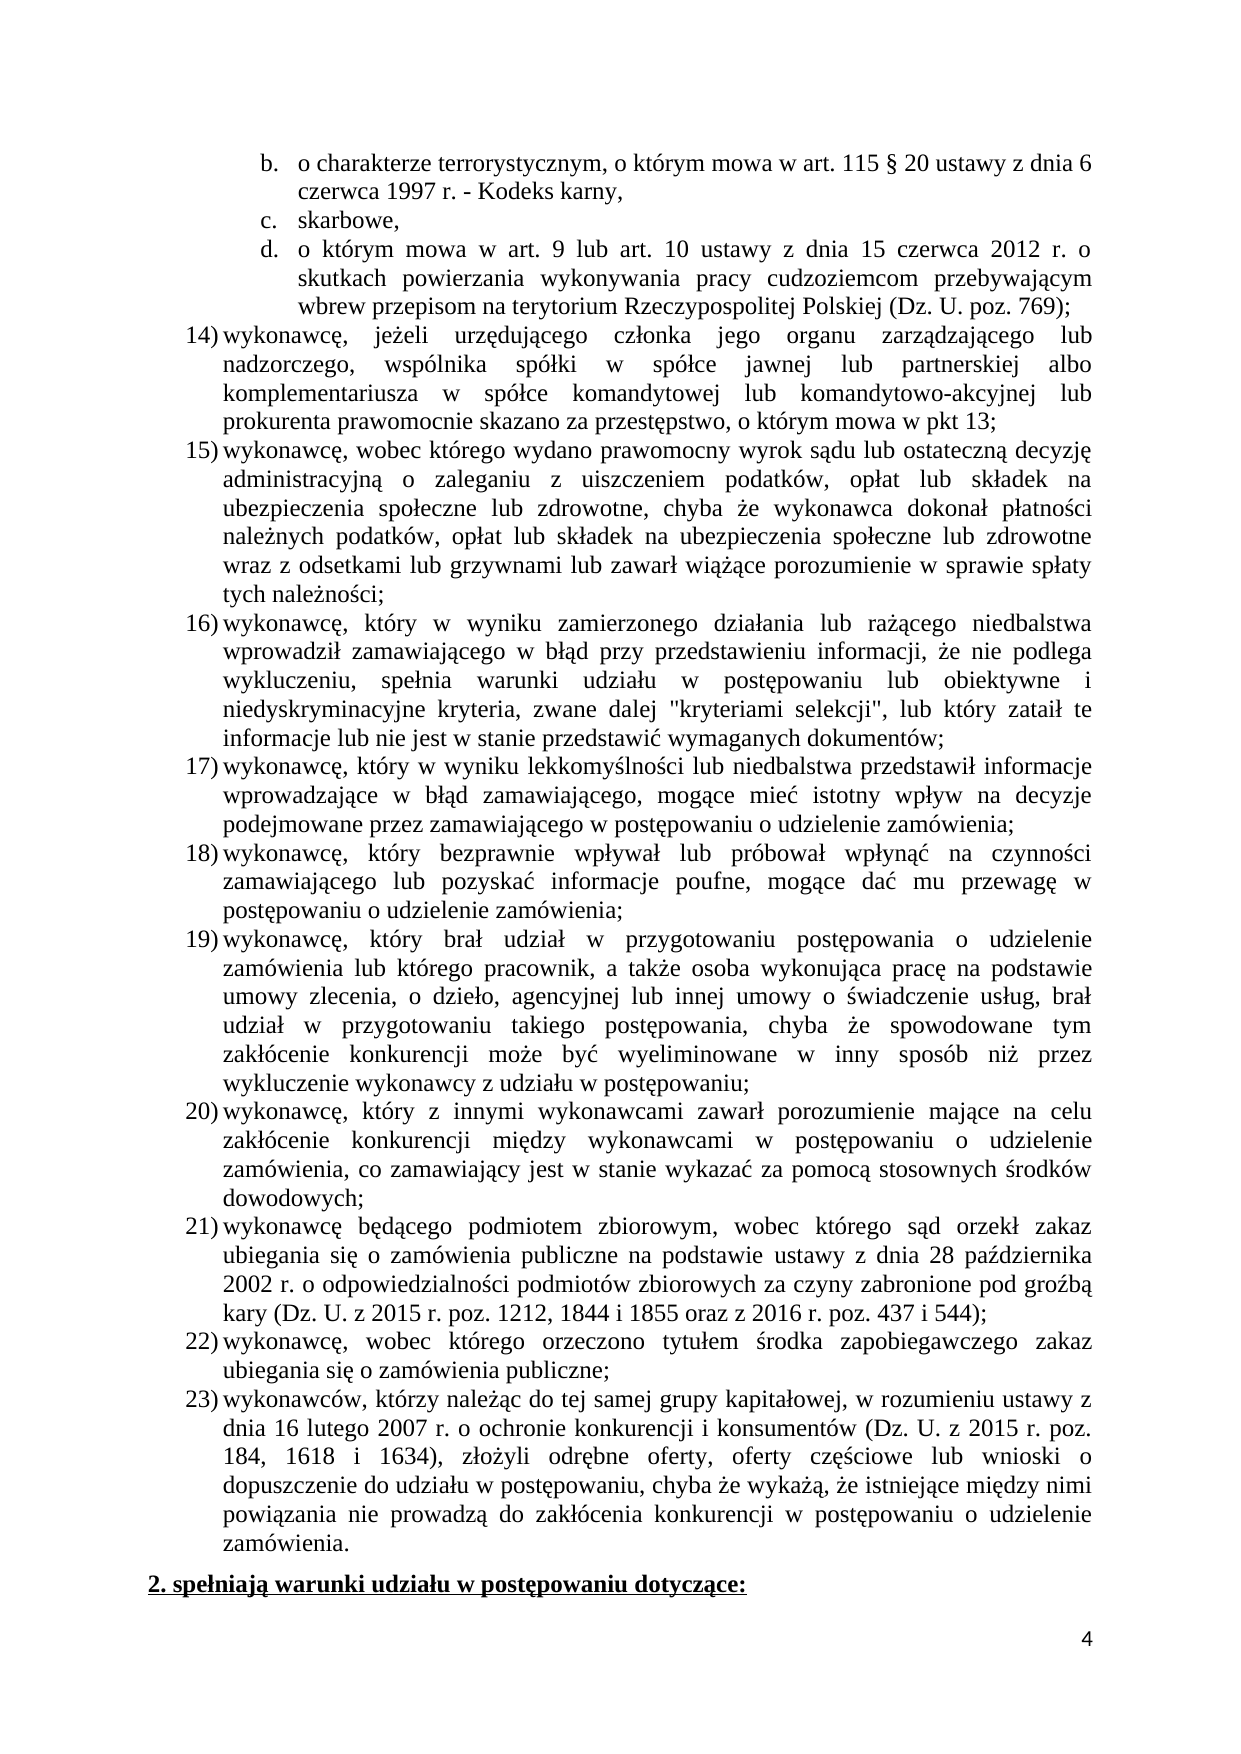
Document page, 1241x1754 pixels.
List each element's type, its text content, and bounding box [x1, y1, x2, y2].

list o którym mowa w art. 9 lub art. 10 ustawy z dnia 15 czerwca 2012 r. o skutkach powierzania wykonywania pracy cudzoziemcom przebywającym wbrew przepisom na terytorium Rzeczypospolitej Polskiej (Dz. U. poz. 769); [260, 234, 1093, 320]
list wykonawcę, który brał udział w przygotowaniu postępowania o udzielenie zamówienia lub którego pracownik, a także osoba wykonująca pracę na podstawie umowy zlecenia, o dzieło, agencyjnej lub innej umowy o świadczenie usług, brał udział w przygotowaniu takiego postępowania, chyba że spowodowane tym zakłócenie konkurencji może być wyeliminowane w inny sposób niż przez wykluczenie wykonawcy z udziału w postępowaniu; [185, 924, 1093, 1096]
list wykonawcę, który bezprawnie wpływał lub próbował wpłynąć na czynności zamawiającego lub pozyskać informacje poufne, mogące dać mu przewagę w postępowaniu o udzielenie zamówienia; [185, 838, 1093, 924]
text 2. spełniają warunki udziału w postępowaniu dotyczące: [148, 1569, 1093, 1598]
list wykonawcę, wobec którego wydano prawomocny wyrok sądu lub ostateczną decyzję administracyjną o zaleganiu z uiszczeniem podatków, opłat lub składek na ubezpieczenia społeczne lub zdrowotne, chyba że wykonawca dokonał płatności należnych podatków, opłat lub składek na ubezpieczenia społeczne lub zdrowotne wraz z odsetkami lub grzywnami lub zawarł wiążące porozumienie w sprawie spłaty tych należności; [185, 435, 1093, 608]
list skarbowe, [260, 205, 1093, 234]
list wykonawcę, który w wyniku lekkomyślności lub niedbalstwa przedstawił informacje wprowadzające w błąd zamawiającego, mogące mieć istotny wpływ na decyzje podejmowane przez zamawiającego w postępowaniu o udzielenie zamówienia; [185, 751, 1093, 838]
list o charakterze terrorystycznym, o którym mowa w art. 115 § 20 ustawy z dnia 6 czerwca 1997 r. - Kodeks karny, [260, 148, 1093, 205]
list wykonawcę, który w wyniku zamierzonego działania lub rażącego niedbalstwa wprowadził zamawiającego w błąd przy przedstawieniu informacji, że nie podlega wykluczeniu, spełnia warunki udziału w postępowaniu lub obiektywne i niedyskryminacyjne kryteria, zwane dalej "kryteriami selekcji", lub który zataił te informacje lub nie jest w stanie przedstawić wymaganych dokumentów; [185, 608, 1093, 751]
list wykonawcę, jeżeli urzędującego członka jego organu zarządzającego lub nadzorczego, wspólnika spółki w spółce jawnej lub partnerskiej albo komplementariusza w spółce komandytowej lub komandytowo-akcyjnej lub prokurenta prawomocnie skazano za przestępstwo, o którym mowa w pkt 13; [185, 320, 1093, 435]
list wykonawcę będącego podmiotem zbiorowym, wobec którego sąd orzekł zakaz ubiegania się o zamówienia publiczne na podstawie ustawy z dnia 28 października 2002 r. o odpowiedzialności podmiotów zbiorowych za czyny zabronione pod groźbą kary (Dz. U. z 2015 r. poz. 1212, 1844 i 1855 oraz z 2016 r. poz. 437 i 544); [185, 1211, 1093, 1326]
list wykonawcę, który z innymi wykonawcami zawarł porozumienie mające na celu zakłócenie konkurencji między wykonawcami w postępowaniu o udzielenie zamówienia, co zamawiający jest w stanie wykazać za pomocą stosownych środków dowodowych; [185, 1096, 1093, 1211]
list wykonawców, którzy należąc do tej samej grupy kapitałowej, w rozumieniu ustawy z dnia 16 lutego 2007 r. o ochronie konkurencji i konsumentów (Dz. U. z 2015 r. poz. 184, 1618 i 1634), złożyli odrębne oferty, oferty częściowe lub wnioski o dopuszczenie do udziału w postępowaniu, chyba że wykażą, że istniejące między nimi powiązania nie prowadzą do zakłócenia konkurencji w postępowaniu o udzielenie zamówienia. [185, 1384, 1093, 1556]
list wykonawcę, wobec którego orzeczono tytułem środka zapobiegawczego zakaz ubiegania się o zamówienia publiczne; [185, 1326, 1093, 1384]
